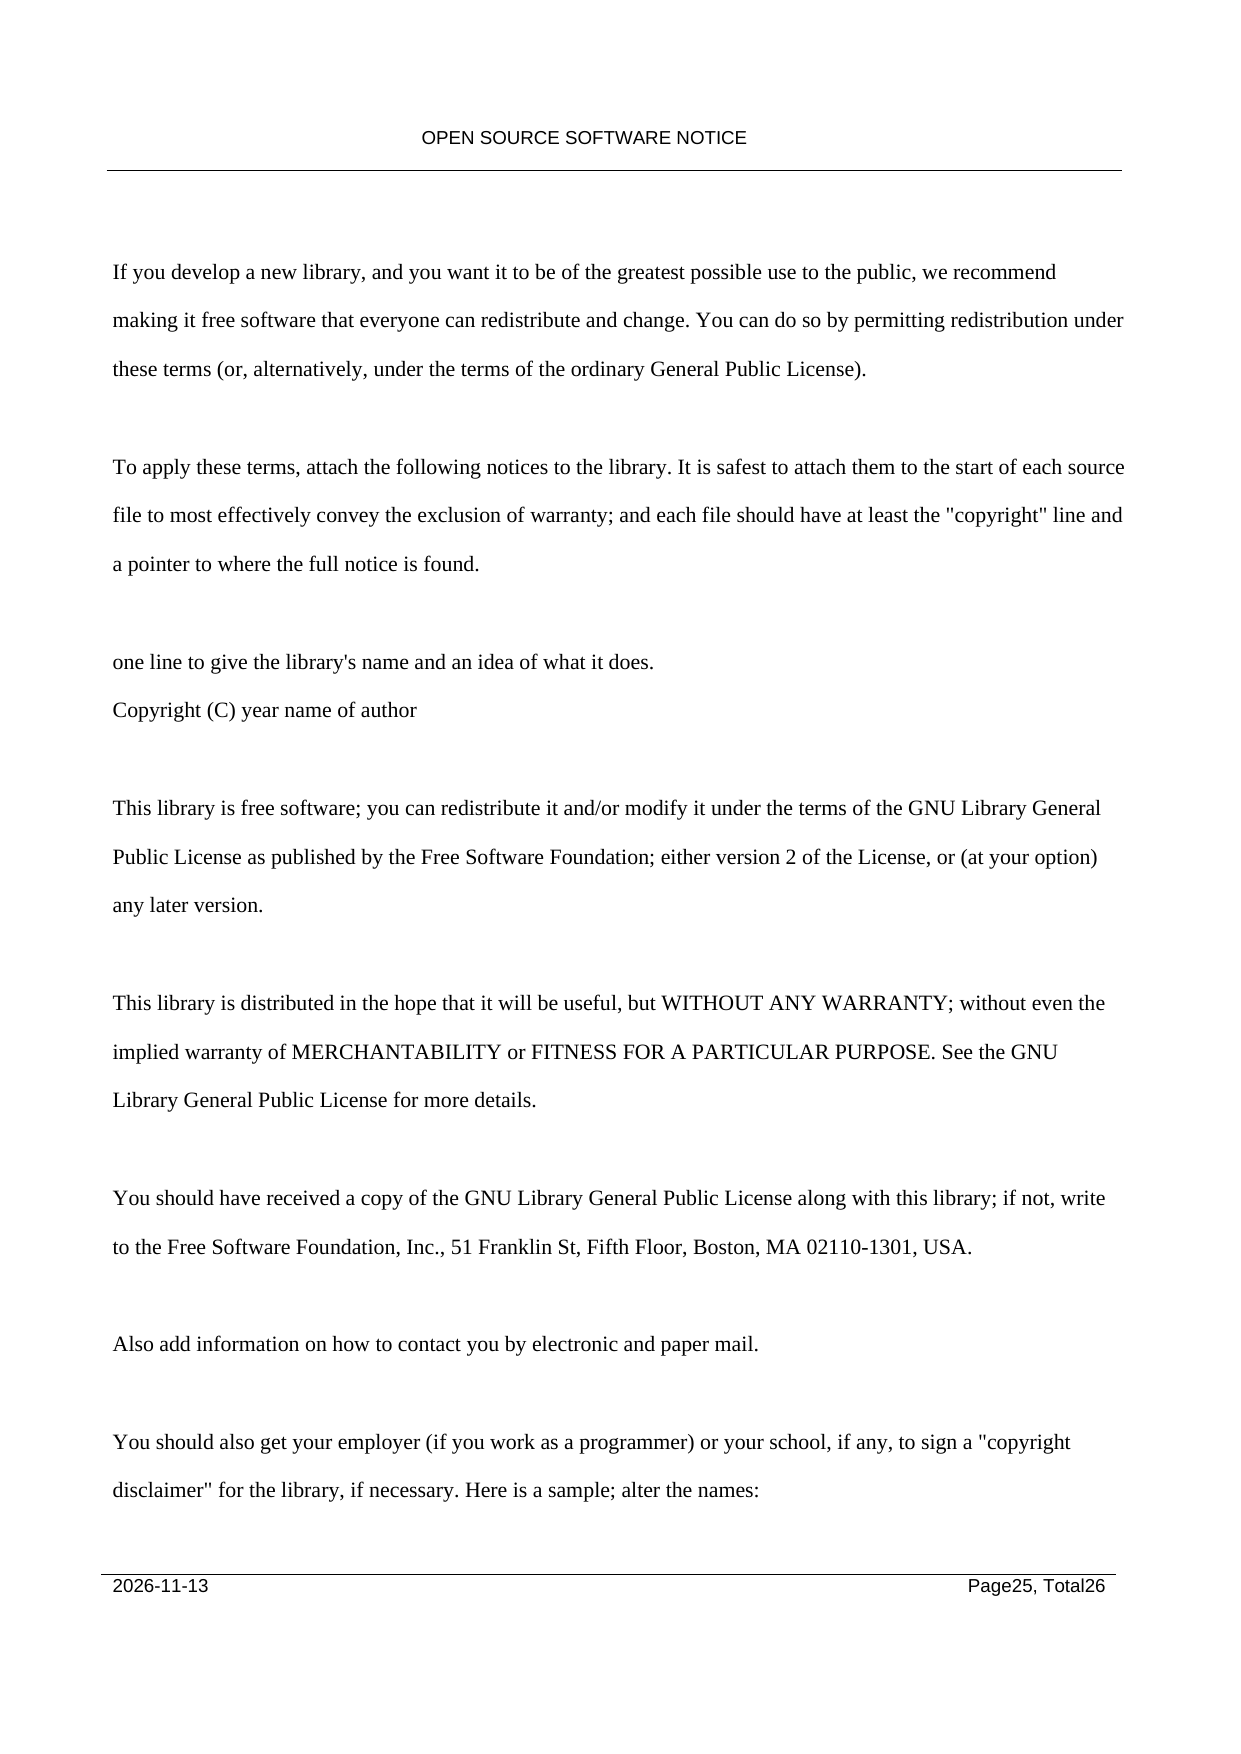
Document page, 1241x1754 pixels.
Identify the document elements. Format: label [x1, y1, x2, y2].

text [112, 206, 1128, 1506]
